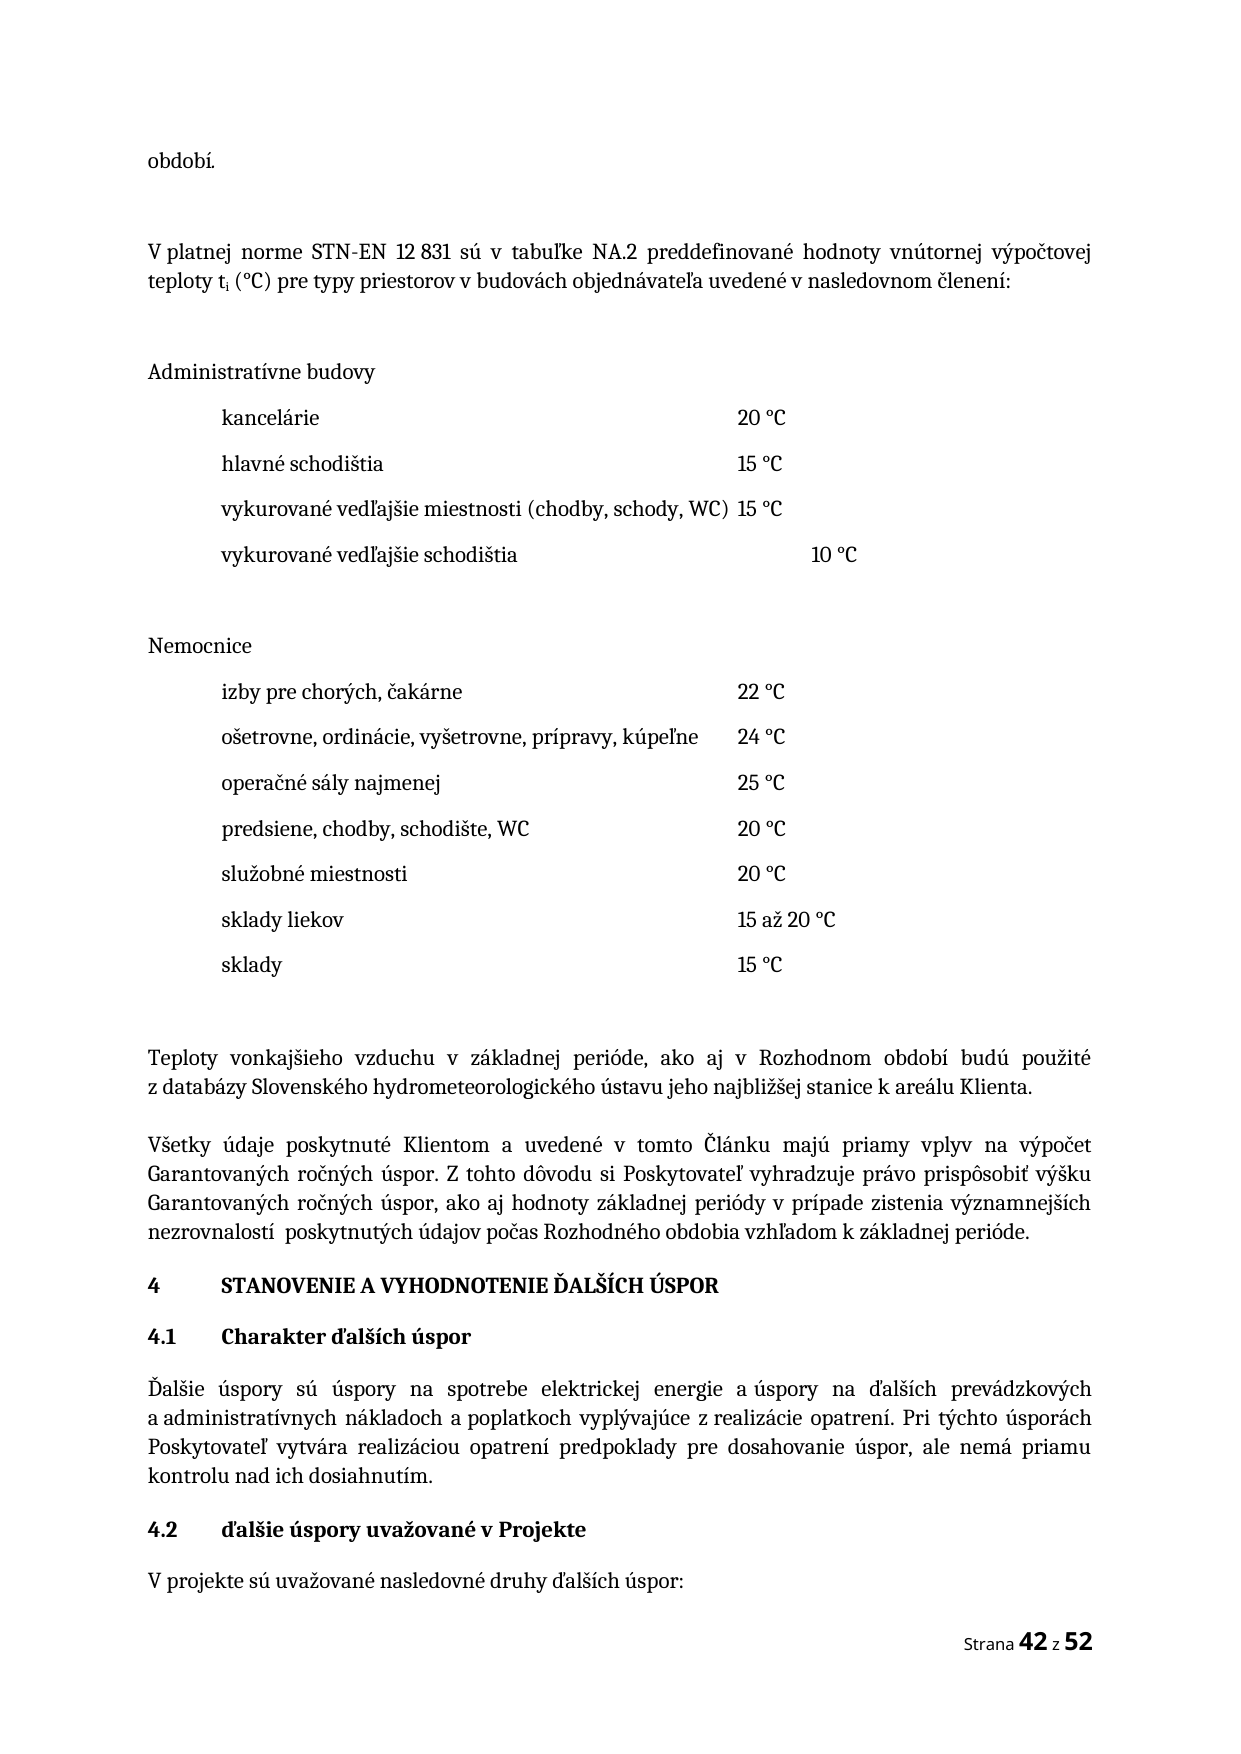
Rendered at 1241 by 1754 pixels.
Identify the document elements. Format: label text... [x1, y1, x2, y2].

text služobné miestnosti 20 °C [148, 861, 1093, 887]
text operačné sály najmenej 25 °C [148, 770, 1093, 796]
text ošetrovne, ordinácie, vyšetrovne, prípravy, kúpeľne 24 °C [148, 724, 1093, 750]
text Ďalšie úspory sú úspory na spotrebe elektrickej energie a úspory na ďalších prevádzkových a administratívnych nákladoch a poplatkoch vyplývajúce z realizácie opatrení. Pri týchto úsporách Poskytovateľ vytvára realizáciou opatrení predpoklady pre dosahovanie úspor, ale nemá priamu kontrolu nad ich dosiahnutím. [148, 1376, 1093, 1489]
text vykurované vedľajšie schodištia 10 °C [148, 542, 1093, 568]
text Všetky údaje poskytnuté Klientom a uvedené v tomto Článku majú priamy vplyv na výpočet Garantovaných ročných úspor. Z tohto dôvodu si Poskytovateľ vyhradzuje právo prispôsobiť výšku Garantovaných ročných úspor, ako aj hodnoty základnej periódy v prípade zistenia významnejších nezrovnalostí poskytnutých údajov počas Rozhodného obdobia vzhľadom k základnej perióde. [148, 1132, 1093, 1245]
text predsiene, chodby, schodište, WC 20 °C [148, 815, 1093, 842]
list Stanovenie a vyhodnotenie ďalších úspor [148, 1273, 1093, 1299]
text izby pre chorých, čakárne 22 °C [148, 678, 1093, 705]
text V platnej norme STN-EN 12 831 sú v tabuľke NA.2 preddefinované hodnoty vnútornej výpočtovej teploty ti (°C) pre typy priestorov v budovách objednávateľa uvedené v nasledovnom členení: [148, 239, 1093, 294]
text sklady liekov 15 až 20 °C [148, 907, 1093, 933]
text Administratívne budovy [148, 359, 1093, 385]
text kancelárie 20 °C [148, 405, 1093, 431]
text Teploty vonkajšieho vzduchu v základnej perióde, ako aj v Rozhodnom období budú použité z databázy Slovenského hydrometeorologického ústavu jeho najbližšej stanice k areálu Klienta. [148, 1045, 1093, 1100]
text sklady 15 °C [148, 952, 1093, 978]
text vykurované vedľajšie miestnosti (chodby, schody, WC) 15 °C [148, 496, 1093, 522]
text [148, 148, 1093, 174]
list ďalšie úspory uvažované v Projekte [148, 1516, 1093, 1543]
text Nemocnice [148, 633, 1093, 659]
list Charakter ďalších úspor [148, 1324, 1093, 1351]
text hlavné schodištia 15 °C [148, 450, 1093, 477]
text V projekte sú uvažované nasledovné druhy ďalších úspor: [148, 1568, 1093, 1594]
